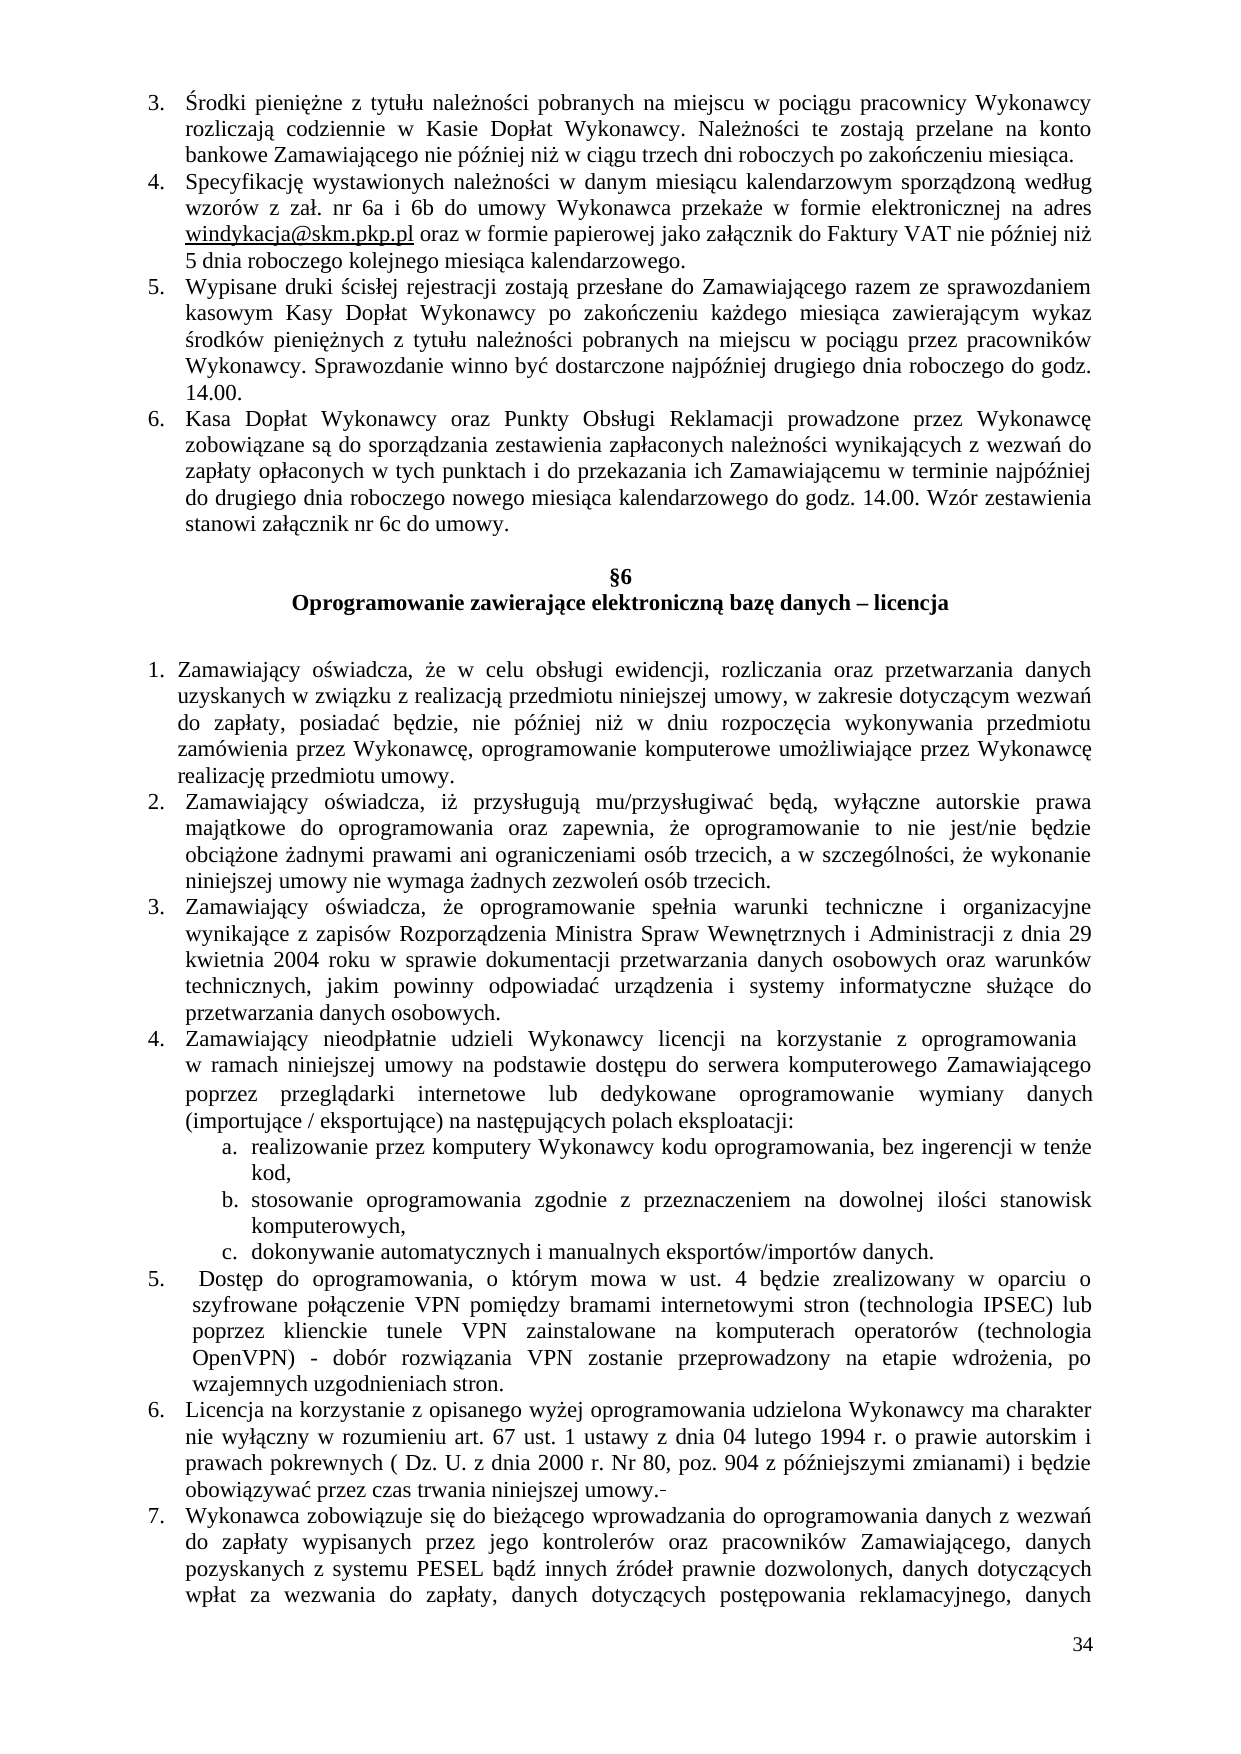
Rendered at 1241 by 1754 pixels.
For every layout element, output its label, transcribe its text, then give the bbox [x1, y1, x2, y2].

list Wypisane druki ścisłej rejestracji zostają przesłane do Zamawiającego razem ze sprawozdaniem kasowym Kasy Dopłat Wykonawcy po zakończeniu każdego miesiąca zawierającym wykaz środków pieniężnych z tytułu należności pobranych na miejscu w pociągu przez pracowników Wykonawcy. Sprawozdanie winno być dostarczone najpóźniej drugiego dnia roboczego do godz. 14.00. [148, 273, 1093, 405]
list Zamawiający oświadcza, że oprogramowanie spełnia warunki techniczne i organizacyjne wynikające z zapisów Rozporządzenia Ministra Spraw Wewnętrznych i Administracji z dnia 29 kwietnia 2004 roku w sprawie dokumentacji przetwarzania danych osobowych oraz warunków technicznych, jakim powinny odpowiadać urządzenia i systemy informatyczne służące do przetwarzania danych osobowych. [148, 893, 1093, 1025]
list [148, 1502, 1093, 1607]
list Zamawiający nieodpłatnie udzieli Wykonawcy licencji na korzystanie z oprogramowania w ramach niniejszej umowy na podstawie dostępu do serwera komputerowego Zamawiającego poprzez przeglądarki internetowe lub dedykowane oprogramowanie wymiany danych (importujące / eksportujące) na następujących polach eksploatacji: [148, 1025, 1093, 1133]
list Specyfikację wystawionych należności w danym miesiącu kalendarzowym sporządzoną według wzorów z zał. nr 6a i 6b do umowy Wykonawca przekaże w formie elektronicznej na adres windykacja@skm.pkp.pl oraz w formie papierowej jako załącznik do Faktury VAT nie później niż 5 dnia roboczego kolejnego miesiąca kalendarzowego. [148, 168, 1093, 273]
list dokonywanie automatycznych i manualnych eksportów/importów danych. [222, 1238, 1093, 1265]
list Zamawiający oświadcza, iż przysługują mu/przysługiwać będą, wyłączne autorskie prawa majątkowe do oprogramowania oraz zapewnia, że oprogramowanie to nie jest/nie będzie obciążone żadnymi prawami ani ograniczeniami osób trzecich, a w szczególności, że wykonanie niniejszej umowy nie wymaga żadnych zezwoleń osób trzecich. [148, 788, 1093, 893]
list Zamawiający oświadcza, że w celu obsługi ewidencji, rozliczania oraz przetwarzania danych uzyskanych w związku z realizacją przedmiotu niniejszej umowy, w zakresie dotyczącym wezwań do zapłaty, posiadać będzie, nie później niż w dniu rozpoczęcia wykonywania przedmiotu zamówienia przez Wykonawcę, oprogramowanie komputerowe umożliwiające przez Wykonawcę realizację przedmiotu umowy. [148, 656, 1093, 788]
list Licencja na korzystanie z opisanego wyżej oprogramowania udzielona Wykonawcy ma charakter nie wyłączny w rozumieniu art. 67 ust. 1 ustawy z dnia 04 lutego 1994 r. o prawie autorskim i prawach pokrewnych ( Dz. U. z dnia 2000 r. Nr 80, poz. 904 z późniejszymi zmianami) i będzie obowiązywać przez czas trwania niniejszej umowy. [148, 1397, 1093, 1502]
list realizowanie przez komputery Wykonawcy kodu oprogramowania, bez ingerencji w tenże kod, [222, 1133, 1093, 1186]
subtitle Oprogramowanie zawierające elektroniczną bazę danych – licencja [148, 589, 1093, 616]
list Środki pieniężne z tytułu należności pobranych na miejscu w pociągu pracownicy Wykonawcy rozliczają codziennie w Kasie Dopłat Wykonawcy. Należności te zostają przelane na konto bankowe Zamawiającego nie później niż w ciągu trzech dni roboczych po zakończeniu miesiąca. [148, 89, 1093, 168]
list Dostęp do oprogramowania, o którym mowa w ust. 4 będzie zrealizowany w oparciu o szyfrowane połączenie VPN pomiędzy bramami internetowymi stron (technologia IPSEC) lub poprzez klienckie tunele VPN zainstalowane na komputerach operatorów (technologia OpenVPN) - dobór rozwiązania VPN zostanie przeprowadzony na etapie wdrożenia, po wzajemnych uzgodnieniach stron. [148, 1265, 1093, 1397]
list Kasa Dopłat Wykonawcy oraz Punkty Obsługi Reklamacji prowadzone przez Wykonawcę zobowiązane są do sporządzania zestawienia zapłaconych należności wynikających z wezwań do zapłaty opłaconych w tych punktach i do przekazania ich Zamawiającemu w terminie najpóźniej do drugiego dnia roboczego nowego miesiąca kalendarzowego do godz. 14.00. Wzór zestawienia stanowi załącznik nr 6c do umowy. [148, 405, 1093, 537]
subtitle §6 [148, 563, 1093, 589]
list stosowanie oprogramowania zgodnie z przeznaczeniem na dowolnej ilości stanowisk komputerowych, [222, 1186, 1093, 1238]
